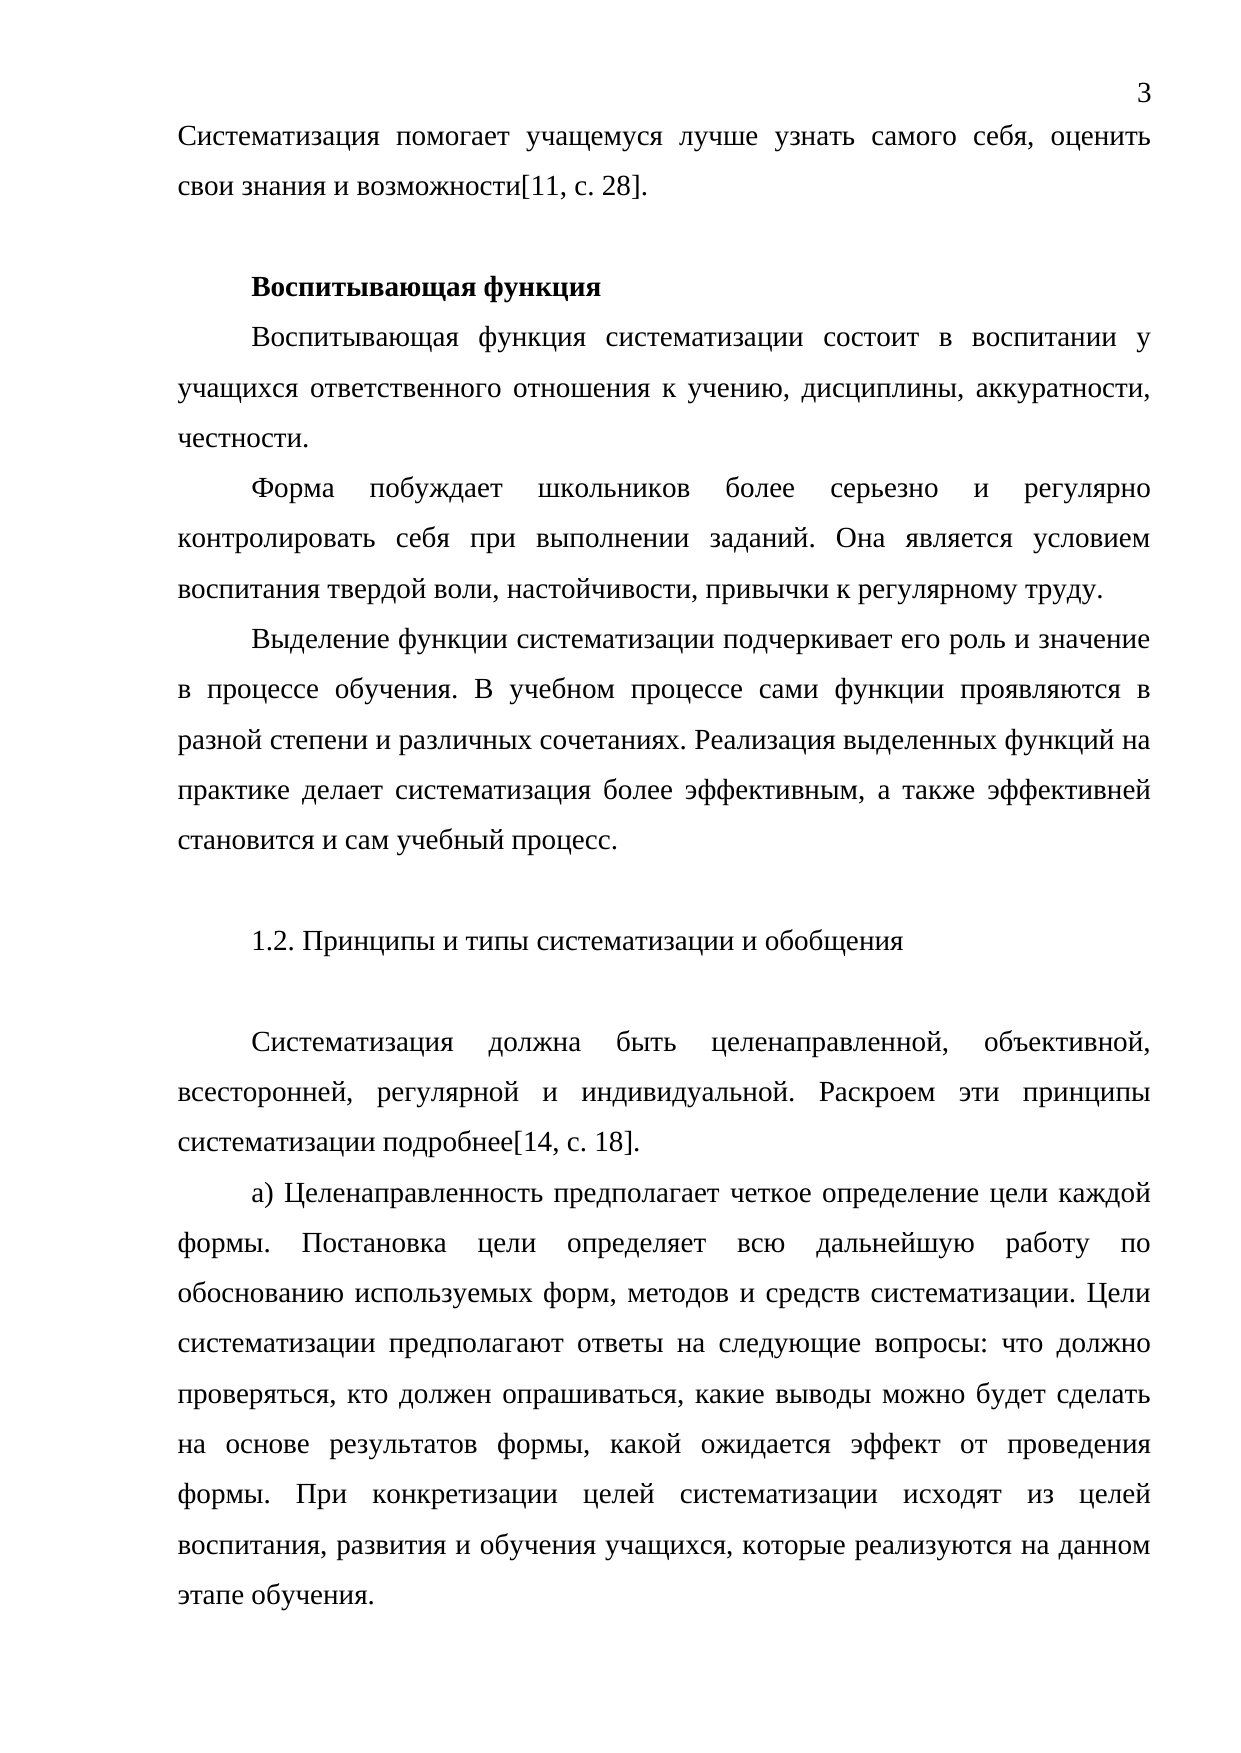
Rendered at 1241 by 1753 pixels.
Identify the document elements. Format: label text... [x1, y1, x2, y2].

text 1.2. Принципы и типы систематизации и обобщения [177, 923, 1152, 957]
text Воспитывающая функция систематизации состоит в воспитании у учащихся ответственного отношения к учению, дисциплины, аккуратности, честности. [177, 319, 1152, 453]
text Форма побуждает школьников более серьезно и регулярно контролировать себя при выполнении заданий. Она является условием воспитания твердой воли, настойчивости, привычки к регулярному труду. [177, 470, 1152, 604]
text а) Целенаправленность предполагает четкое определение цели каждой формы. Постановка цели определяет всю дальнейшую работу по обоснованию используемых форм, методов и средств систематизации. Цели систематизации предполагают ответы на следующие вопросы: что должно проверяться, кто должен опрашиваться, какие выводы можно будет сделать на основе результатов формы, какой ожидается эффект от проведения формы. При конкретизации целей систематизации исходят из целей воспитания, развития и обучения учащихся, которые реализуются на данном этапе обучения. [177, 1175, 1152, 1611]
text Воспитывающая функция [177, 269, 1152, 303]
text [177, 118, 1152, 202]
text Выделение функции систематизации подчеркивает его роль и значение в процессе обучения. В учебном процессе сами функции проявляются в разной степени и различных сочетаниях. Реализация выделенных функций на практике делает систематизация более эффективным, а также эффективней становится и сам учебный процесс. [177, 621, 1152, 856]
text Систематизация должна быть целенаправленной, объективной, всесторонней, регулярной и индивидуальной. Раскроем эти принципы систематизации подробнее[14, с. 18]. [177, 1024, 1152, 1158]
